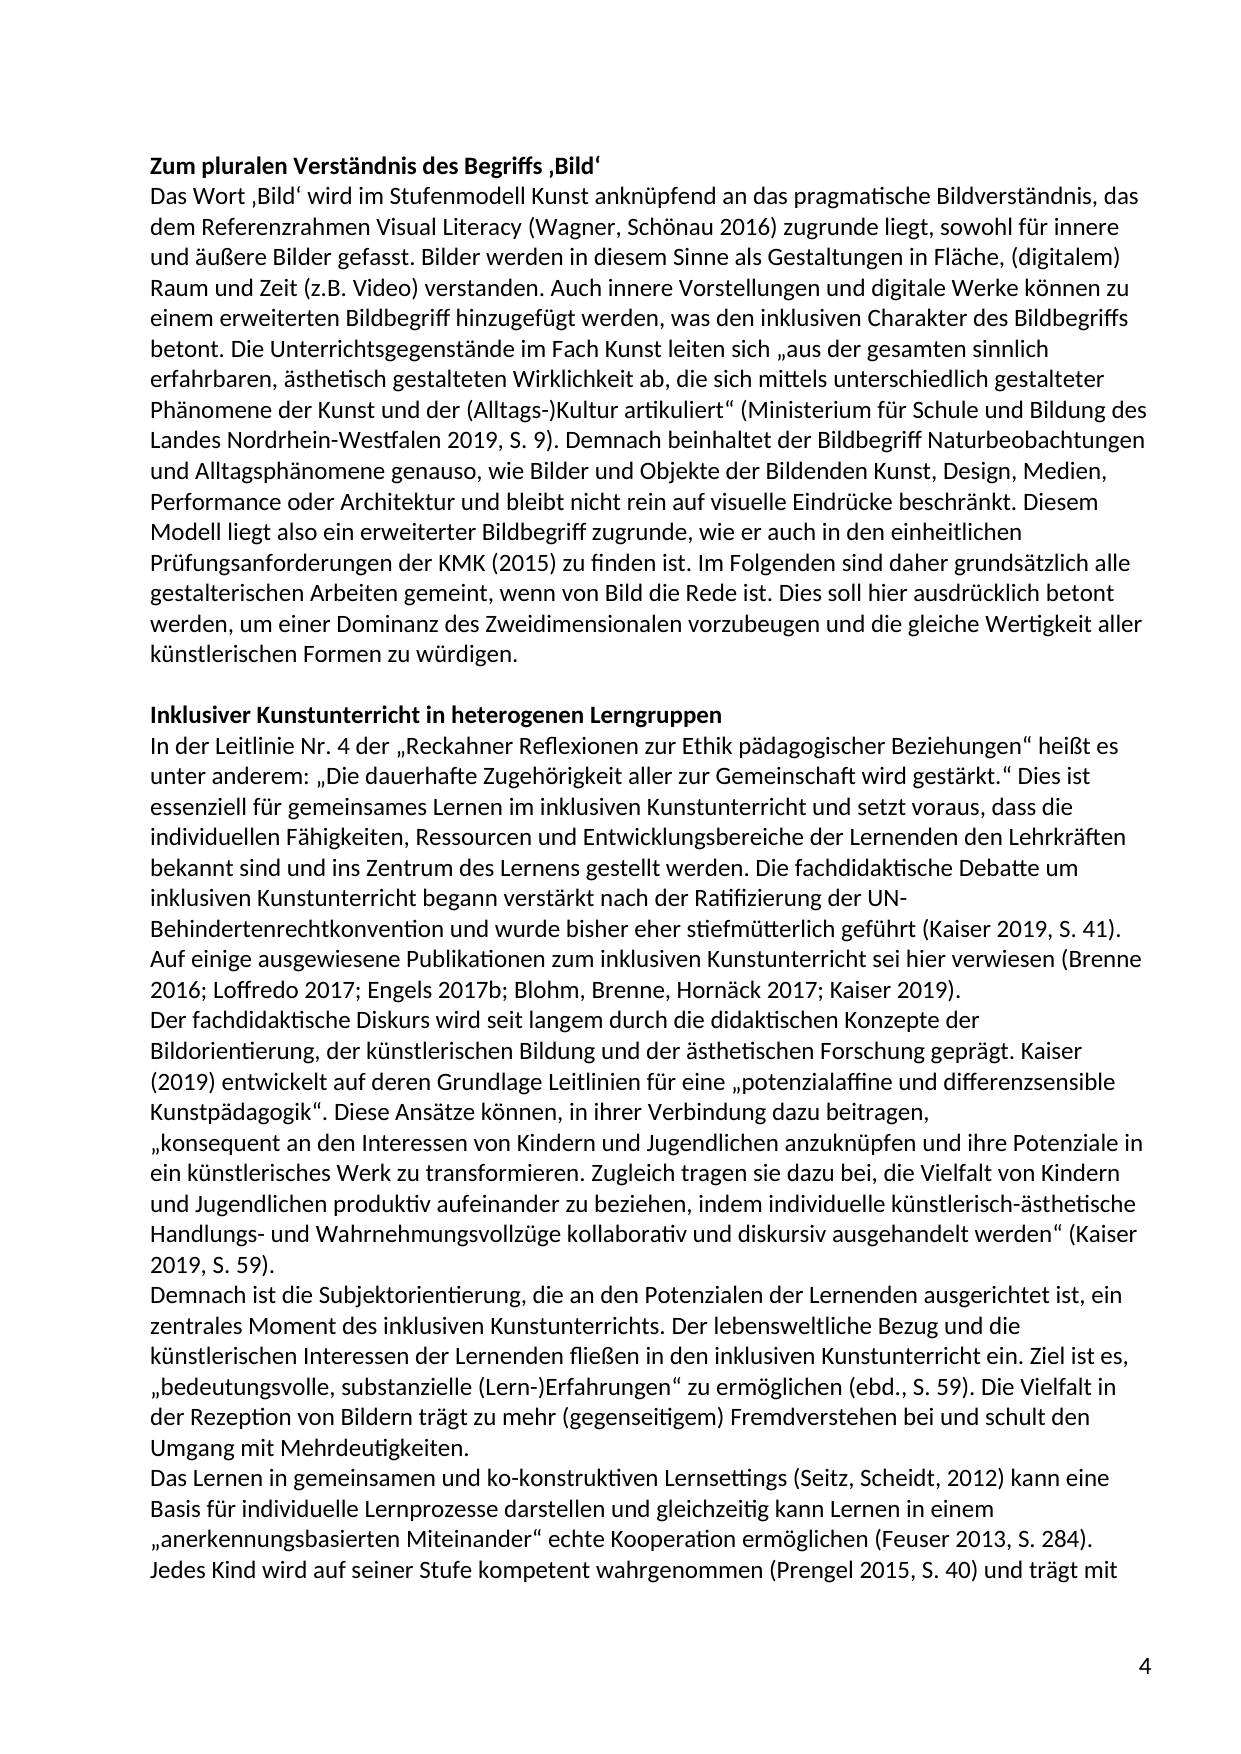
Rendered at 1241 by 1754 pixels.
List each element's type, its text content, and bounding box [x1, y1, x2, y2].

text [150, 1462, 1152, 1584]
text In der Leitlinie Nr. 4 der „Reckahner Reflexionen zur Ethik pädagogischer Beziehungen“ heißt es unter anderem: „Die dauerhafte Zugehörigkeit aller zur Gemeinschaft wird gestärkt.“ Dies ist essenziell für gemeinsames Lernen im inklusiven Kunstunterricht und setzt voraus, dass die individuellen Fähigkeiten, Ressourcen und Entwicklungsbereiche der Lernenden den Lehrkräften bekannt sind und ins Zentrum des Lernens gestellt werden. Die fachdidaktische Debatte um inklusiven Kunstunterricht begann verstärkt nach der Ratifizierung der UN-Behindertenrechtkonvention und wurde bisher eher stiefmütterlich geführt (Kaiser 2019, S. 41). Auf einige ausgewiesene Publikationen zum inklusiven Kunstunterricht sei hier verwiesen (Brenne 2016; Loffredo 2017; Engels 2017b; Blohm, Brenne, Hornäck 2017; Kaiser 2019). [150, 730, 1152, 1004]
text „konsequent an den Interessen von Kindern und Jugendlichen anzuknüpfen und ihre Potenziale in ein künstlerisches Werk zu transformieren. Zugleich tragen sie dazu bei, die Vielfalt von Kindern und Jugendlichen produktiv aufeinander zu beziehen, indem individuelle künstlerisch-ästhetische Handlungs- und Wahrnehmungsvollzüge kollaborativ und diskursiv ausgehandelt werden“ (Kaiser 2019, S. 59). [150, 1127, 1152, 1279]
text Inklusiver Kunstunterricht in heterogenen Lerngruppen [150, 699, 1152, 730]
text Der fachdidaktische Diskurs wird seit langem durch die didaktischen Konzepte der Bildorientierung, der künstlerischen Bildung und der ästhetischen Forschung geprägt. Kaiser (2019) entwickelt auf deren Grundlage Leitlinien für eine „potenzialaffine und differenzsensible Kunstpädagogik“. Diese Ansätze können, in ihrer Verbindung dazu beitragen, [150, 1004, 1152, 1127]
text Zum pluralen Verständnis des Begriffs ‚Bild‘ [150, 150, 1152, 181]
text Demnach ist die Subjektorientierung, die an den Potenzialen der Lernenden ausgerichtet ist, ein zentrales Moment des inklusiven Kunstunterrichts. Der lebensweltliche Bezug und die künstlerischen Interessen der Lernenden fließen in den inklusiven Kunstunterricht ein. Ziel ist es, „bedeutungsvolle, substanzielle (Lern-)Erfahrungen“ zu ermöglichen (ebd., S. 59). Die Vielfalt in der Rezeption von Bildern trägt zu mehr (gegenseitigem) Fremdverstehen bei und schult den Umgang mit Mehrdeutigkeiten. [150, 1279, 1152, 1462]
text Das Wort ‚Bild‘ wird im Stufenmodell Kunst anknüpfend an das pragmatische Bildverständnis, das dem Referenzrahmen Visual Literacy (Wagner, Schönau 2016) zugrunde liegt, sowohl für innere und äußere Bilder gefasst. Bilder werden in diesem Sinne als Gestaltungen in Fläche, (digitalem) Raum und Zeit (z.B. Video) verstanden. Auch innere Vorstellungen und digitale Werke können zu einem erweiterten Bildbegriff hinzugefügt werden, was den inklusiven Charakter des Bildbegriffs betont. Die Unterrichtsgegenstände im Fach Kunst leiten sich „aus der gesamten sinnlich erfahrbaren, ästhetisch gestalteten Wirklichkeit ab, die sich mittels unterschiedlich gestalteter Phänomene der Kunst und der (Alltags-)Kultur artikuliert“ (Ministerium für Schule und Bildung des Landes Nordrhein-Westfalen 2019, S. 9). Demnach beinhaltet der Bildbegriff Naturbeobachtungen und Alltagsphänomene genauso, wie Bilder und Objekte der Bildenden Kunst, Design, Medien, Performance oder Architektur und bleibt nicht rein auf visuelle Eindrücke beschränkt. Diesem Modell liegt also ein erweiterter Bildbegriff zugrunde, wie er auch in den einheitlichen Prüfungsanforderungen der KMK (2015) zu finden ist. Im Folgenden sind daher grundsätzlich alle gestalterischen Arbeiten gemeint, wenn von Bild die Rede ist. Dies soll hier ausdrücklich betont werden, um einer Dominanz des Zweidimensionalen vorzubeugen und die gleiche Wertigkeit aller künstlerischen Formen zu würdigen. [150, 181, 1152, 669]
